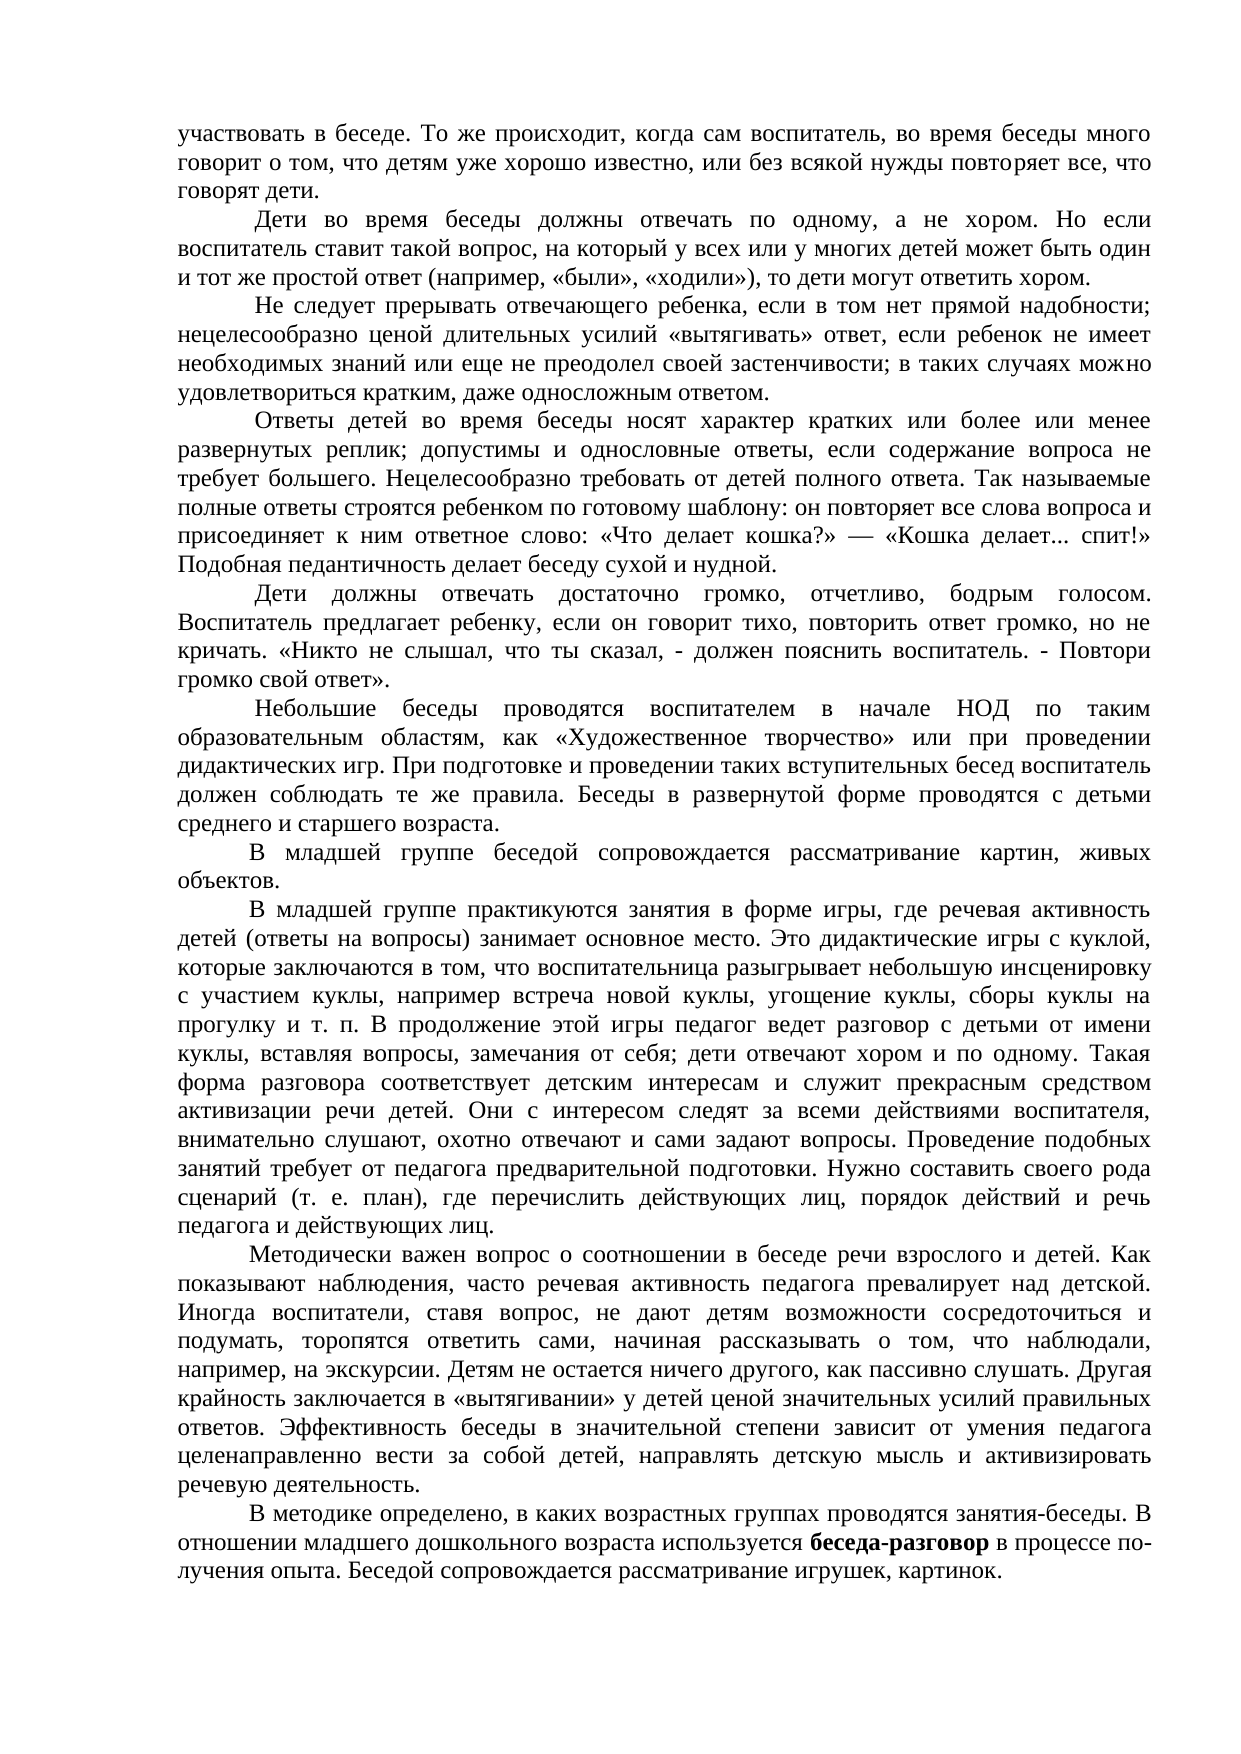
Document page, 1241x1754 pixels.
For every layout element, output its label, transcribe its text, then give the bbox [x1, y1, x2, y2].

text В младшей группе практикуются занятия в форме игры, где речевая активность детей (ответы на вопросы) занимает основное место. Это дидактические игры с куклой, которые заключаются в том, что воспитательница разыгрывает небольшую инсценировку с участием куклы, например встреча новой куклы, угощение куклы, сборы куклы на прогулку и т. п. В продолжение этой игры педагог ведет разговор с детьми от имени куклы, вставляя вопросы, замечания от себя; дети отвечают хором и по одному. Такая форма разговора соответствует детским интересам и служит прекрасным средством активизации речи детей. Они с интересом следят за всеми действиями воспитателя, внимательно слушают, охотно отвечают и сами задают вопросы. Проведение подобных занятий требует от педагога предварительной подготовки. Нужно составить своего рода сценарий (т. е. план), где перечислить действующих лиц, порядок действий и речь педагога и действующих лиц. [177, 894, 1152, 1239]
text Дети во время беседы должны отвечать по одному, а не хором. Но если воспитатель ставит такой вопрос, на который у всех или у многих детей может быть один и тот же простой ответ (например, «были», «ходили»), то дети могут ответить хором. [177, 204, 1152, 291]
text Ответы детей во время беседы носят характер кратких или более или менее развернутых реплик; допустимы и однословные ответы, если содержание вопроса не требует большего. Нецелесообразно требовать от детей полного ответа. Так называемые полные ответы строятся ребенком по готовому шаблону: он повторяет все слова вопроса и присоединяет к ним ответное слово: «Что делает кошка?» — «Кошка делает... спит!» Подобная педантичность делает беседу сухой и нудной. [177, 406, 1152, 578]
text Небольшие беседы проводятся воспитателем в начале НОД по таким образовательным областям, как «Художественное творчество» или при проведении дидактических игр. При подготовке и проведении таких вступительных бесед воспитатель должен соблюдать те же правила. Беседы в развернутой форме проводятся с детьми среднего и старшего возраста. [177, 693, 1152, 837]
text В методике определено, в каких возрастных группах проводятся занятия-беседы. В отношении младшего дошкольного возраста используется беседа-разговор в процессе получения опыта. Беседой сопровождается рассматривание игрушек, картинок. [177, 1498, 1152, 1584]
text Не следует прерывать отвечающего ребенка, если в том нет прямой надобности; нецелесообразно ценой длительных усилий «вытягивать» ответ, если ребенок не имеет необходимых знаний или еще не преодолел своей застенчивости; в таких случаях можно удовлетвориться кратким, даже односложным ответом. [177, 291, 1152, 406]
text В младшей группе беседой сопровождается рассматривание картин, живых объектов. [177, 837, 1152, 894]
text Дети должны отвечать достаточно громко, отчетливо, бодрым голосом. Воспитатель предлагает ребенку, если он говорит тихо, повторить ответ громко, но не кричать. «Никто не слышал, что ты сказал, - должен пояснить воспитатель. - Повтори громко свой ответ». [177, 578, 1152, 693]
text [177, 118, 1152, 204]
text Методически важен вопрос о соотношении в беседе речи взрослого и детей. Как показывают наблюдения, часто речевая активность педагога превалирует над детской. Иногда воспитатели, ставя вопрос, не дают детям возможности сосредоточиться и подумать, торопятся ответить сами, начиная рассказывать о том, что наблюдали, например, на экскурсии. Детям не остается ничего другого, как пассивно слушать. Другая крайность заключается в «вытягивании» у детей ценой значительных усилий правильных ответов. Эффективность беседы в значительной степени зависит от умения педагога целенаправленно вести за собой детей, направлять детскую мысль и активизировать речевую деятельность. [177, 1239, 1152, 1498]
